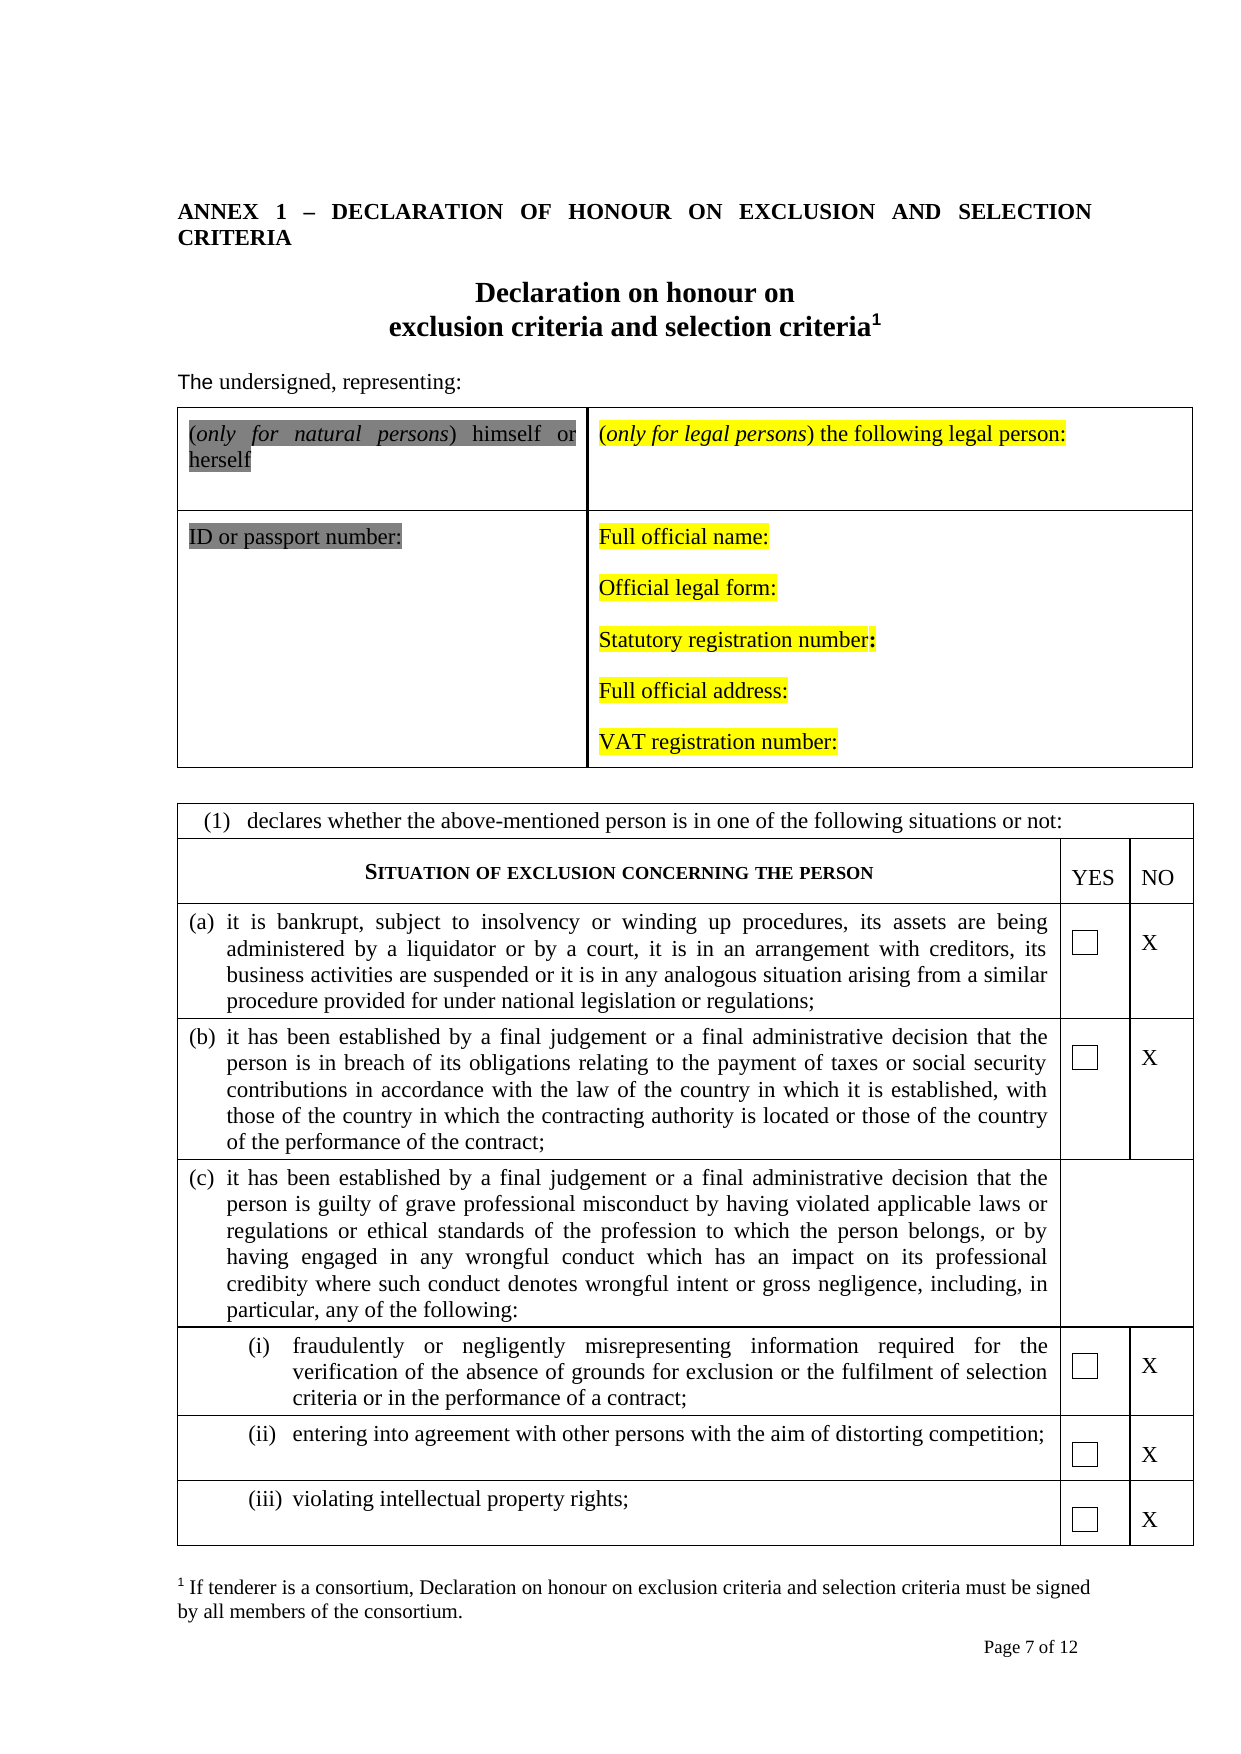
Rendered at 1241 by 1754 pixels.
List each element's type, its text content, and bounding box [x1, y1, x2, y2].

table_cell [1061, 1481, 1129, 1545]
table_cell it is bankrupt, subject to insolvency or winding up procedures, its assets are being administered by a liquidator or by a court, it is in an arrangement with creditors, its business activities are suspended or it is in any analogous situation arising from a similar procedure provided for under national legislation or regulations; [178, 904, 1060, 1018]
table_cell X [1131, 1019, 1193, 1159]
table_cell (i) fraudulently or negligently misrepresenting information required for the verification of the absence of grounds for exclusion or the fulfilment of selection criteria or in the performance of a contract; [178, 1328, 1060, 1415]
table_cell X [1131, 1416, 1193, 1480]
table_cell [1061, 1160, 1193, 1326]
table_header (only for natural persons) himself or herself [178, 408, 586, 510]
text ANNEX 1 – DECLARATION OF HONOUR ON EXCLUSION AND SELECTION CRITERIA [177, 198, 1092, 251]
table_cell (ii) entering into agreement with other persons with the aim of distorting competition; [178, 1416, 1060, 1480]
table_cell X [1131, 904, 1193, 1018]
text Declaration on honour on exclusion criteria and selection criteria [177, 276, 1092, 343]
table_cell ID or passport number: [178, 511, 586, 767]
table_cell [1061, 1328, 1129, 1415]
table_header (only for legal persons) the following legal person: [589, 408, 1192, 510]
table_cell (iii) violating intellectual property rights; [178, 1481, 1060, 1545]
text The undersigned, representing: [177, 368, 1092, 394]
table_cell it has been established by a final judgement or a final administrative decision that the person is in breach of its obligations relating to the payment of taxes or social security contributions in accordance with the law of the country in which it is established, with those of the country in which the contracting authority is located or those of the country of the performance of the contract; [178, 1019, 1060, 1159]
table_cell Full official name: Official legal form: Statutory registration number: Full official address: VAT registration number: [589, 511, 1192, 767]
table_cell Situation of exclusion concerning the person [178, 839, 1060, 903]
table_cell NO [1131, 839, 1193, 903]
table_cell it has been established by a final judgement or a final administrative decision that the person is guilty of grave professional misconduct by having violated applicable laws or regulations or ethical standards of the profession to which the person belongs, or by having engaged in any wrongful conduct which has an impact on its professional credibity where such conduct denotes wrongful intent or gross negligence, including, in particular, any of the following: [178, 1160, 1060, 1326]
table_cell X [1131, 1481, 1193, 1545]
table_header declares whether the above-mentioned person is in one of the following situations or not: [178, 804, 1193, 838]
table_cell [1061, 904, 1129, 1018]
table_cell YES [1061, 839, 1129, 903]
table_cell X [1131, 1328, 1193, 1415]
table_cell [1061, 1416, 1129, 1480]
table_cell [1061, 1019, 1129, 1159]
